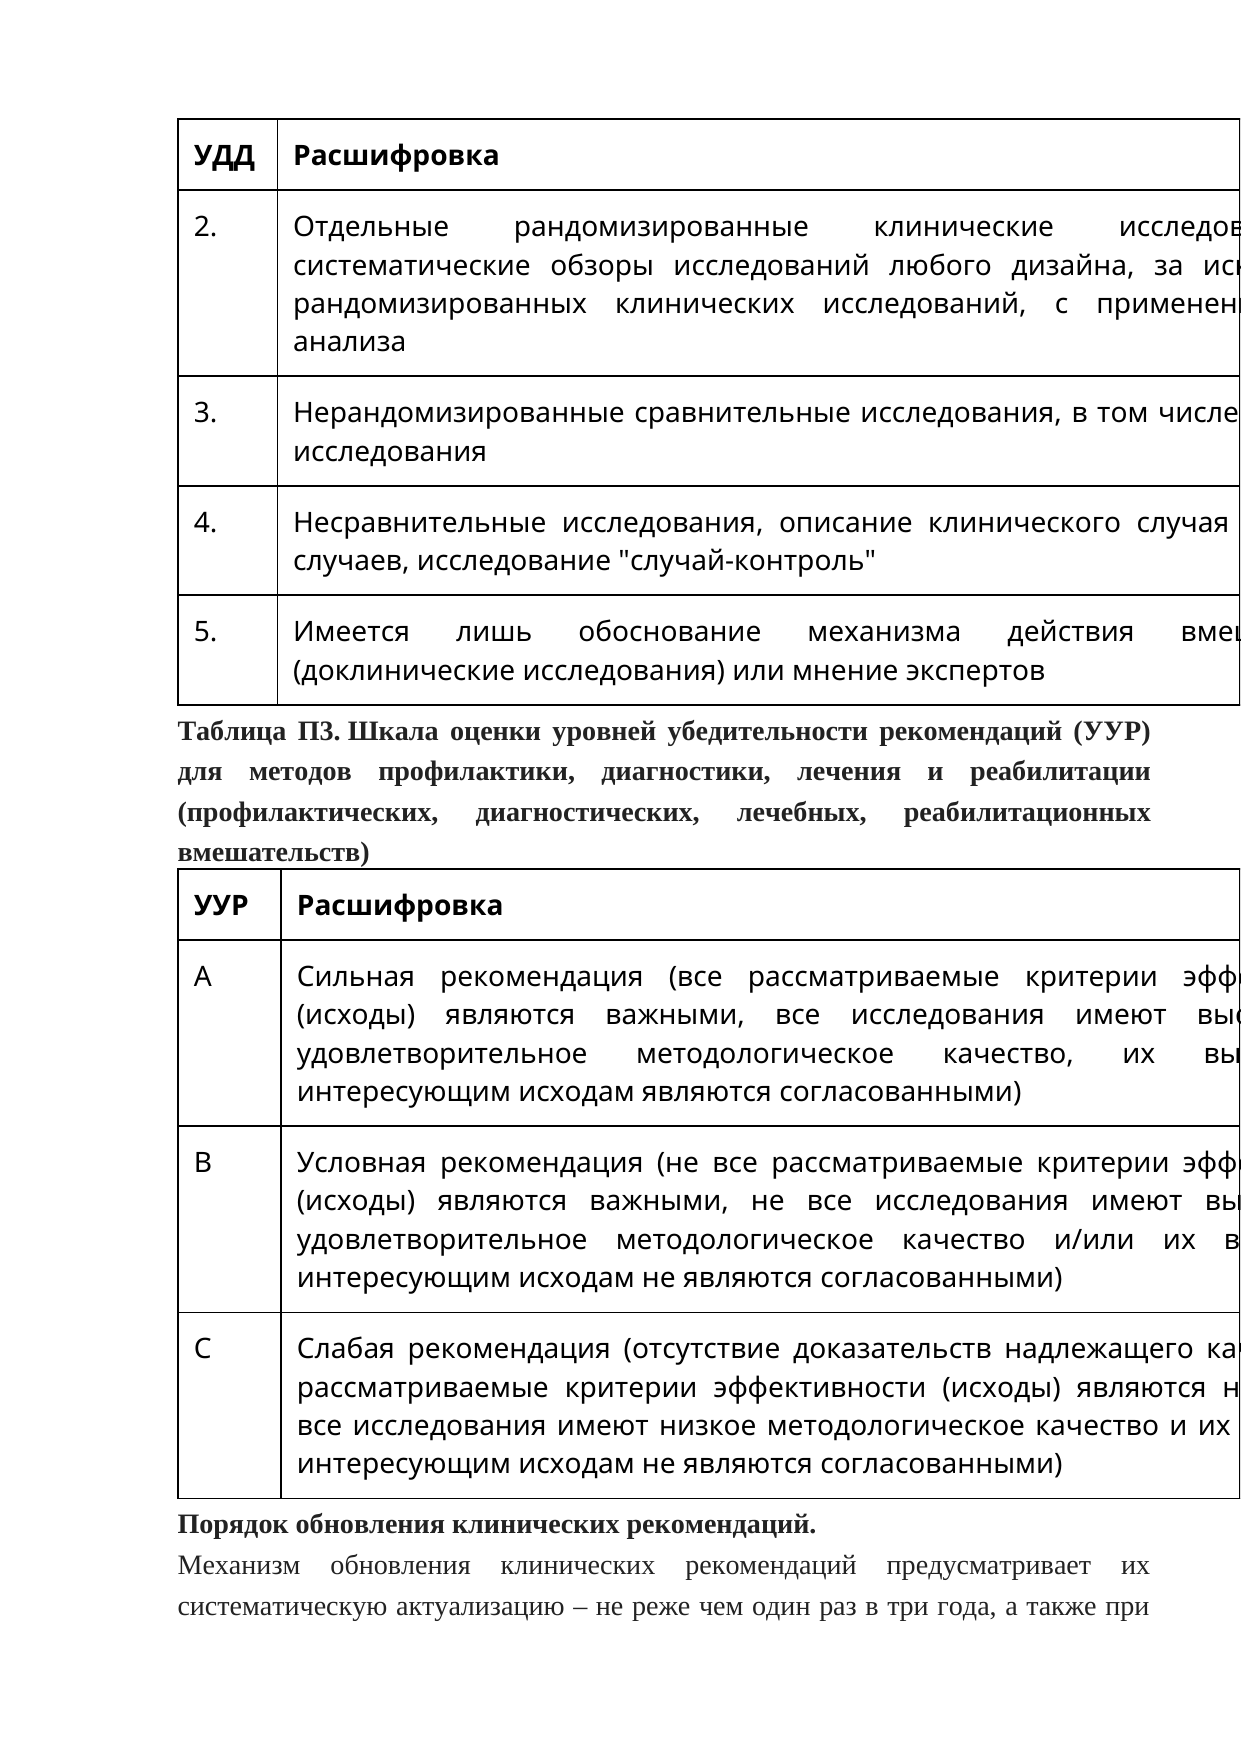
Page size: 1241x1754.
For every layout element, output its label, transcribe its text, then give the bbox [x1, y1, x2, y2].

table_cell Слабая рекомендация (отсутствие доказательств надлежащего качества (все рассматриваемые критерии эффективности (исходы) являются неважными, все исследования имеют низкое методологическое качество и их выводы по интересующим исходам не являются согласованными) [282, 1313, 1239, 1497]
table_header Расшифровка [278, 120, 1239, 189]
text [177, 1540, 1152, 1621]
table_cell А [179, 941, 280, 1125]
table_cell Условная рекомендация (не все рассматриваемые критерии эффективности (исходы) являются важными, не все исследования имеют высокое или удовлетворительное методологическое качество и/или их выводы по интересующим исходам не являются согласованными) [282, 1127, 1239, 1311]
table_header УДД [179, 120, 277, 189]
table_cell Имеется лишь обоснование механизма действия вмешательства (доклинические исследования) или мнение экспертов [278, 596, 1239, 704]
table_cell Нерандомизированные сравнительные исследования, в том числе когортные исследования [278, 377, 1239, 485]
table_cell Сильная рекомендация (все рассматриваемые критерии эффективности (исходы) являются важными, все исследования имеют высокое или удовлетворительное методологическое качество, их выводы по интересующим исходам являются согласованными) [282, 941, 1239, 1125]
table_cell 4. [179, 487, 277, 594]
table_header УУР [179, 870, 280, 939]
table_header Расшифровка [282, 870, 1239, 939]
text Порядок обновления клинических рекомендаций. [177, 1499, 1152, 1540]
table_cell 5. [179, 596, 277, 704]
table_cell Отдельные рандомизированные клинические исследования и систематические обзоры исследований любого дизайна, за исключением рандомизированных клинических исследований, с применением мета-анализа [278, 191, 1239, 375]
table_cell 3. [179, 377, 277, 485]
text Таблица П3. Шкала оценки уровней убедительности рекомендаций (УУР) для методов профилактики, диагностики, лечения и реабилитации (профилактических, диагностических, лечебных, реабилитационных вмешательств) [177, 706, 1152, 868]
table_cell В [179, 1127, 280, 1311]
table_cell С [179, 1313, 280, 1497]
table_cell Несравнительные исследования, описание клинического случая или серии случаев, исследование "случай-контроль" [278, 487, 1239, 594]
table_cell 2. [179, 191, 277, 375]
